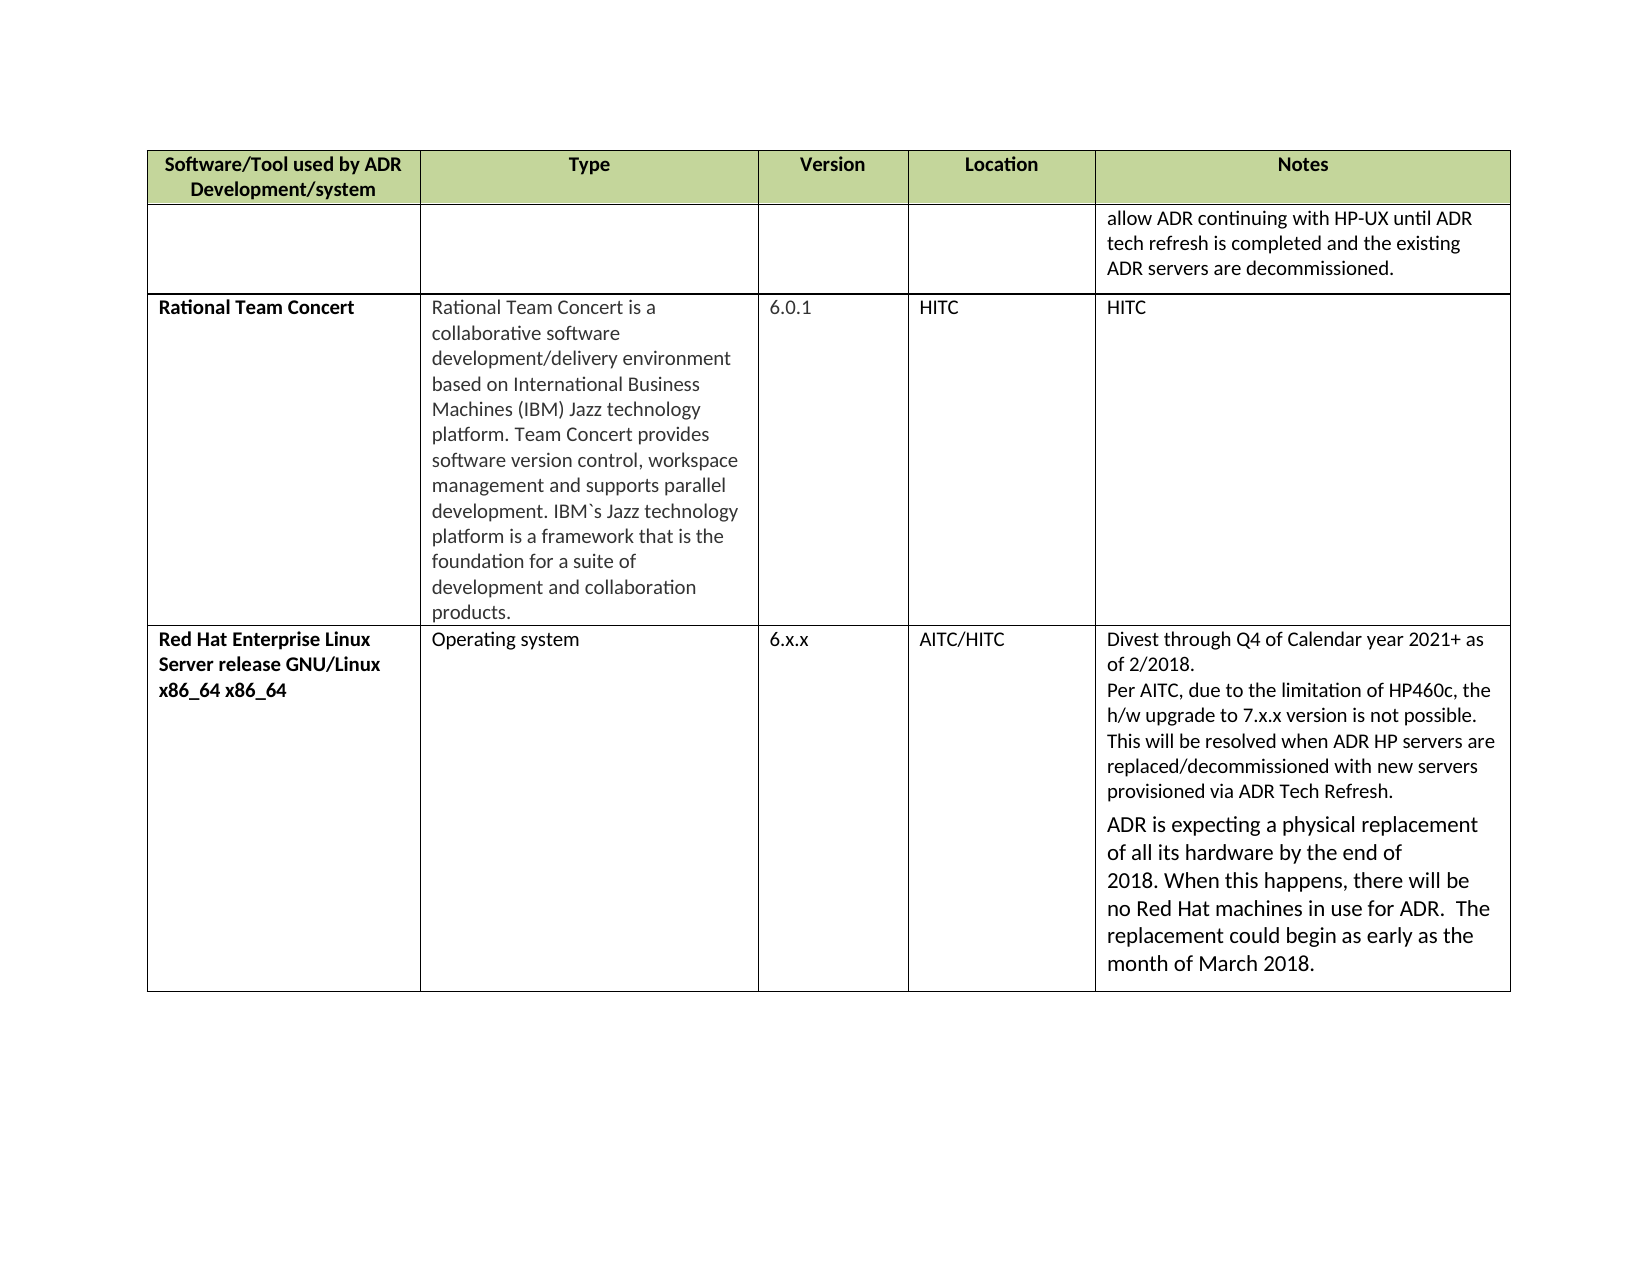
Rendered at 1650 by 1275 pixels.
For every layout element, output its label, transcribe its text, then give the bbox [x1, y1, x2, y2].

table_cell Operating system [421, 626, 758, 991]
table_cell allow ADR continuing with HP-UX until ADR tech refresh is completed and the existing ADR servers are decommissioned. [1096, 205, 1510, 293]
table_cell [759, 205, 908, 293]
table_header Type [421, 151, 758, 203]
table_cell Rational Team Concert is a collaborative software development/delivery environment based on International Business Machines (IBM) Jazz technology platform. Team Concert provides software version control, workspace management and supports parallel development. IBM`s Jazz technology platform is a framework that is the foundation for a suite of development and collaboration products. [421, 295, 758, 625]
table_header Version [759, 151, 908, 203]
table_cell HITC [909, 295, 1095, 625]
table_cell [148, 205, 420, 293]
table_cell 6.x.x [759, 626, 908, 991]
table_header Notes [1096, 151, 1510, 203]
table_cell Rational Team Concert [148, 295, 420, 625]
table_cell Red Hat Enterprise Linux Server release GNU/Linux x86_64 x86_64 [148, 626, 420, 991]
table_cell 6.0.1 [759, 295, 908, 625]
table_header Software/Tool used by ADR Development/system [148, 151, 420, 203]
table_header Location [909, 151, 1095, 203]
table_cell AITC/HITC [909, 626, 1095, 991]
table_cell Divest through Q4 of Calendar year 2021+ as of 2/2018. Per AITC, due to the limitation of HP460c, the h/w upgrade to 7.x.x version is not possible. This will be resolved when ADR HP servers are replaced/decommissioned with new servers provisioned via ADR Tech Refresh. ADR is expecting a physical replacement of all its hardware by the end of 2018. When this happens, there will be no Red Hat machines in use for ADR. The replacement could begin as early as the month of March 2018. [1096, 626, 1510, 991]
table_cell [421, 205, 758, 293]
table_cell [909, 205, 1095, 293]
table_cell HITC [1096, 295, 1510, 625]
